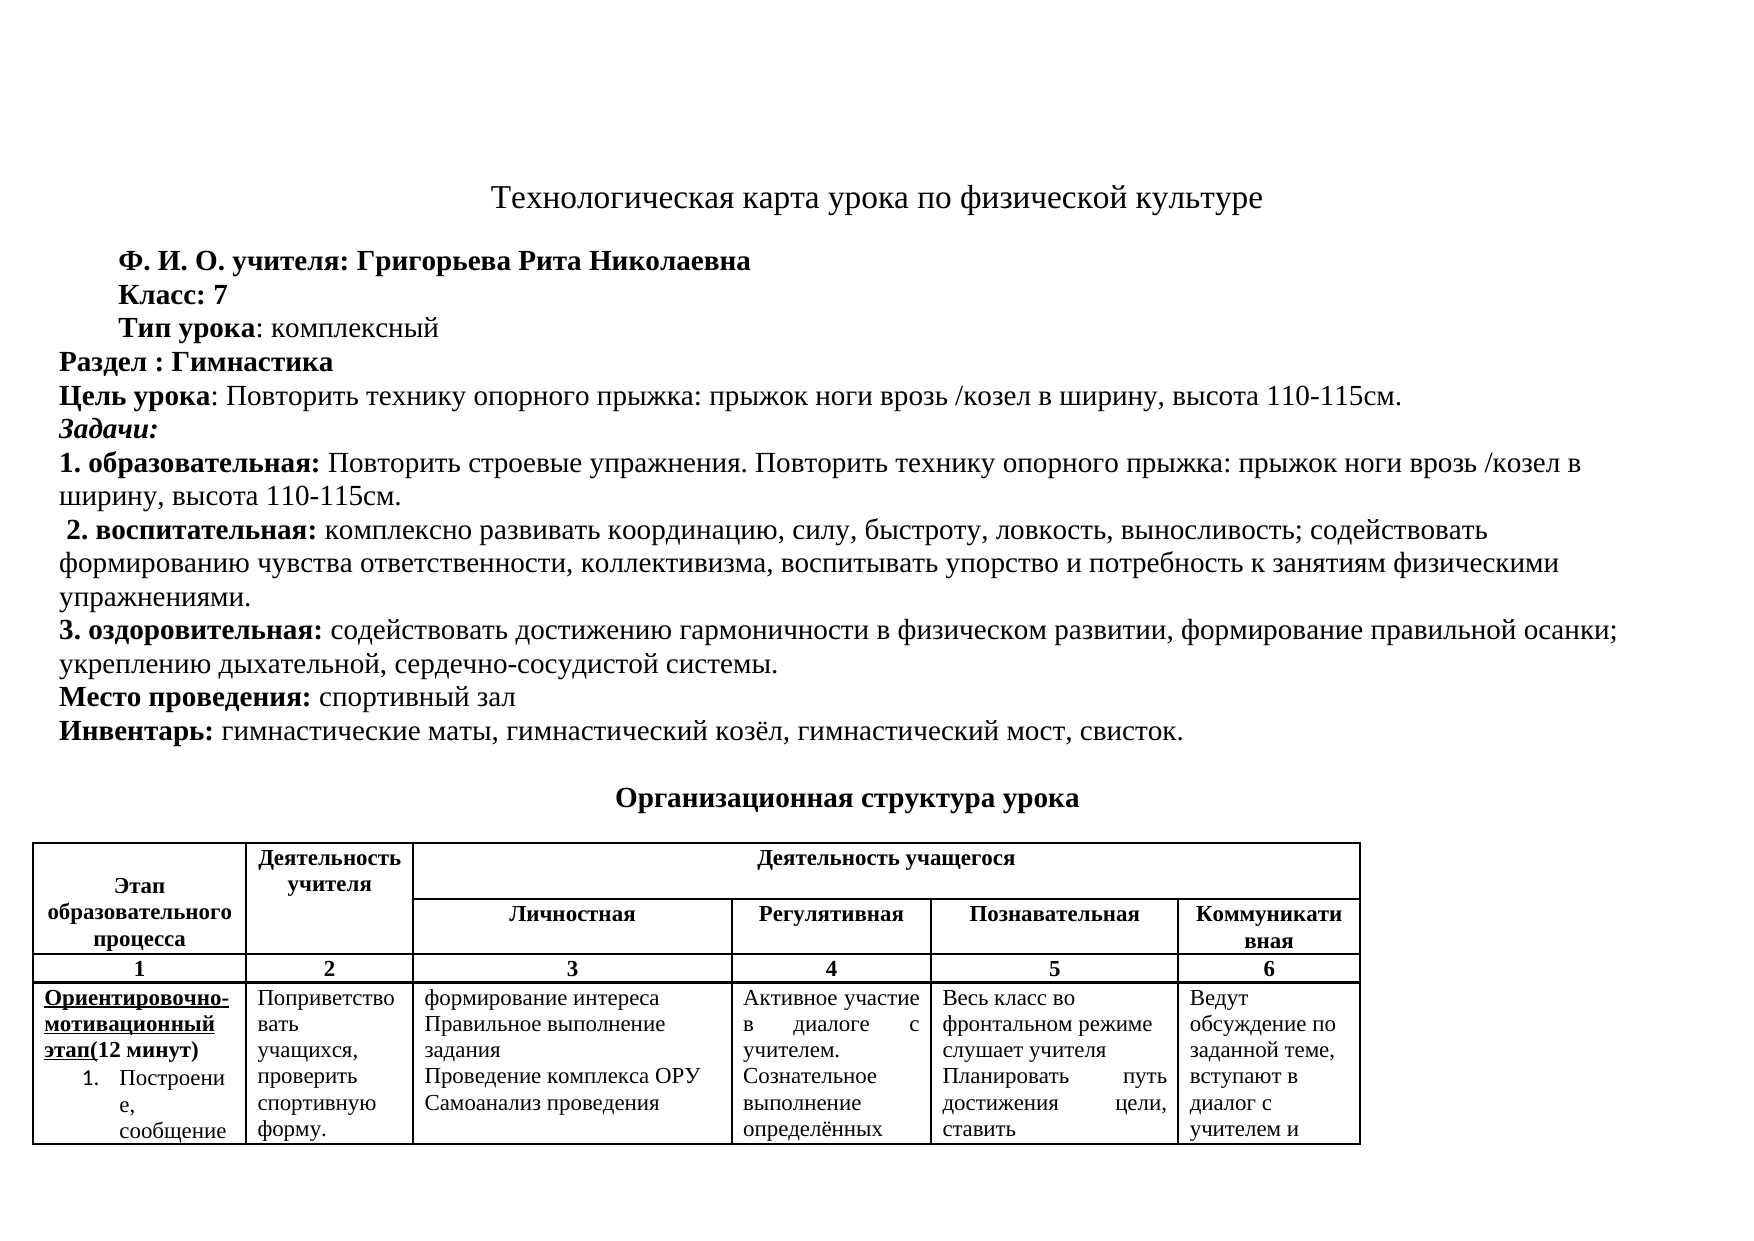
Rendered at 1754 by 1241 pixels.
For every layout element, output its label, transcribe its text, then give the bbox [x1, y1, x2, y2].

table_cell 2 [247, 955, 412, 981]
table_header Деятельность учителя [247, 844, 412, 953]
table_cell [414, 984, 731, 1143]
table_cell 1 [34, 955, 245, 981]
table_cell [932, 984, 1177, 1143]
table_cell Регулятивная [733, 900, 930, 953]
text Технологическая карта урока по физической культуре [118, 177, 1636, 243]
text 3. оздоровительная: содействовать достижению гармоничности в физическом развитии, формирование правильной осанки; укреплению дыхательной, сердечно-сосудистой системы. [59, 612, 1636, 679]
text Цель урока: Повторить технику опорного прыжка: прыжок ноги врозь /козел в ширину, высота 110-115см. [59, 378, 1636, 411]
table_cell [34, 984, 245, 1143]
table_cell 3 [414, 955, 731, 981]
text Организационная структура урока [59, 780, 1636, 814]
table_cell 4 [733, 955, 930, 981]
table_header Деятельность учащегося [414, 844, 1359, 898]
text Раздел : Гимнастика [59, 344, 1636, 378]
table_cell Личностная [414, 900, 731, 953]
table_cell 6 [1179, 955, 1359, 981]
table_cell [247, 984, 412, 1143]
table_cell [733, 984, 930, 1143]
text Задачи: [59, 411, 1636, 445]
text Инвентарь: гимнастические маты, гимнастический козёл, гимнастический мост, свисток. [59, 713, 1636, 747]
text 1. образовательная: Повторить строевые упражнения. Повторить технику опорного прыжка: прыжок ноги врозь /козел в ширину, высота 110-115см. [59, 445, 1636, 512]
table_cell 5 [932, 955, 1177, 981]
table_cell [1179, 984, 1359, 1143]
table_cell Познавательная [932, 900, 1177, 953]
text Место проведения: спортивный зал [59, 679, 1636, 713]
table_header Этап образовательного процесса [34, 844, 245, 953]
text Ф. И. О. учителя: Григорьева Рита Николаевна Класс: 7 Тип урока: комплексный [118, 243, 1636, 344]
table_cell Коммуникативная [1179, 900, 1359, 953]
text 2. воспитательная: комплексно развивать координацию, силу, быстроту, ловкость, выносливость; содействовать формированию чувства ответственности, коллективизма, воспитывать упорство и потребность к занятиям физическими упражнениями. [59, 512, 1636, 612]
